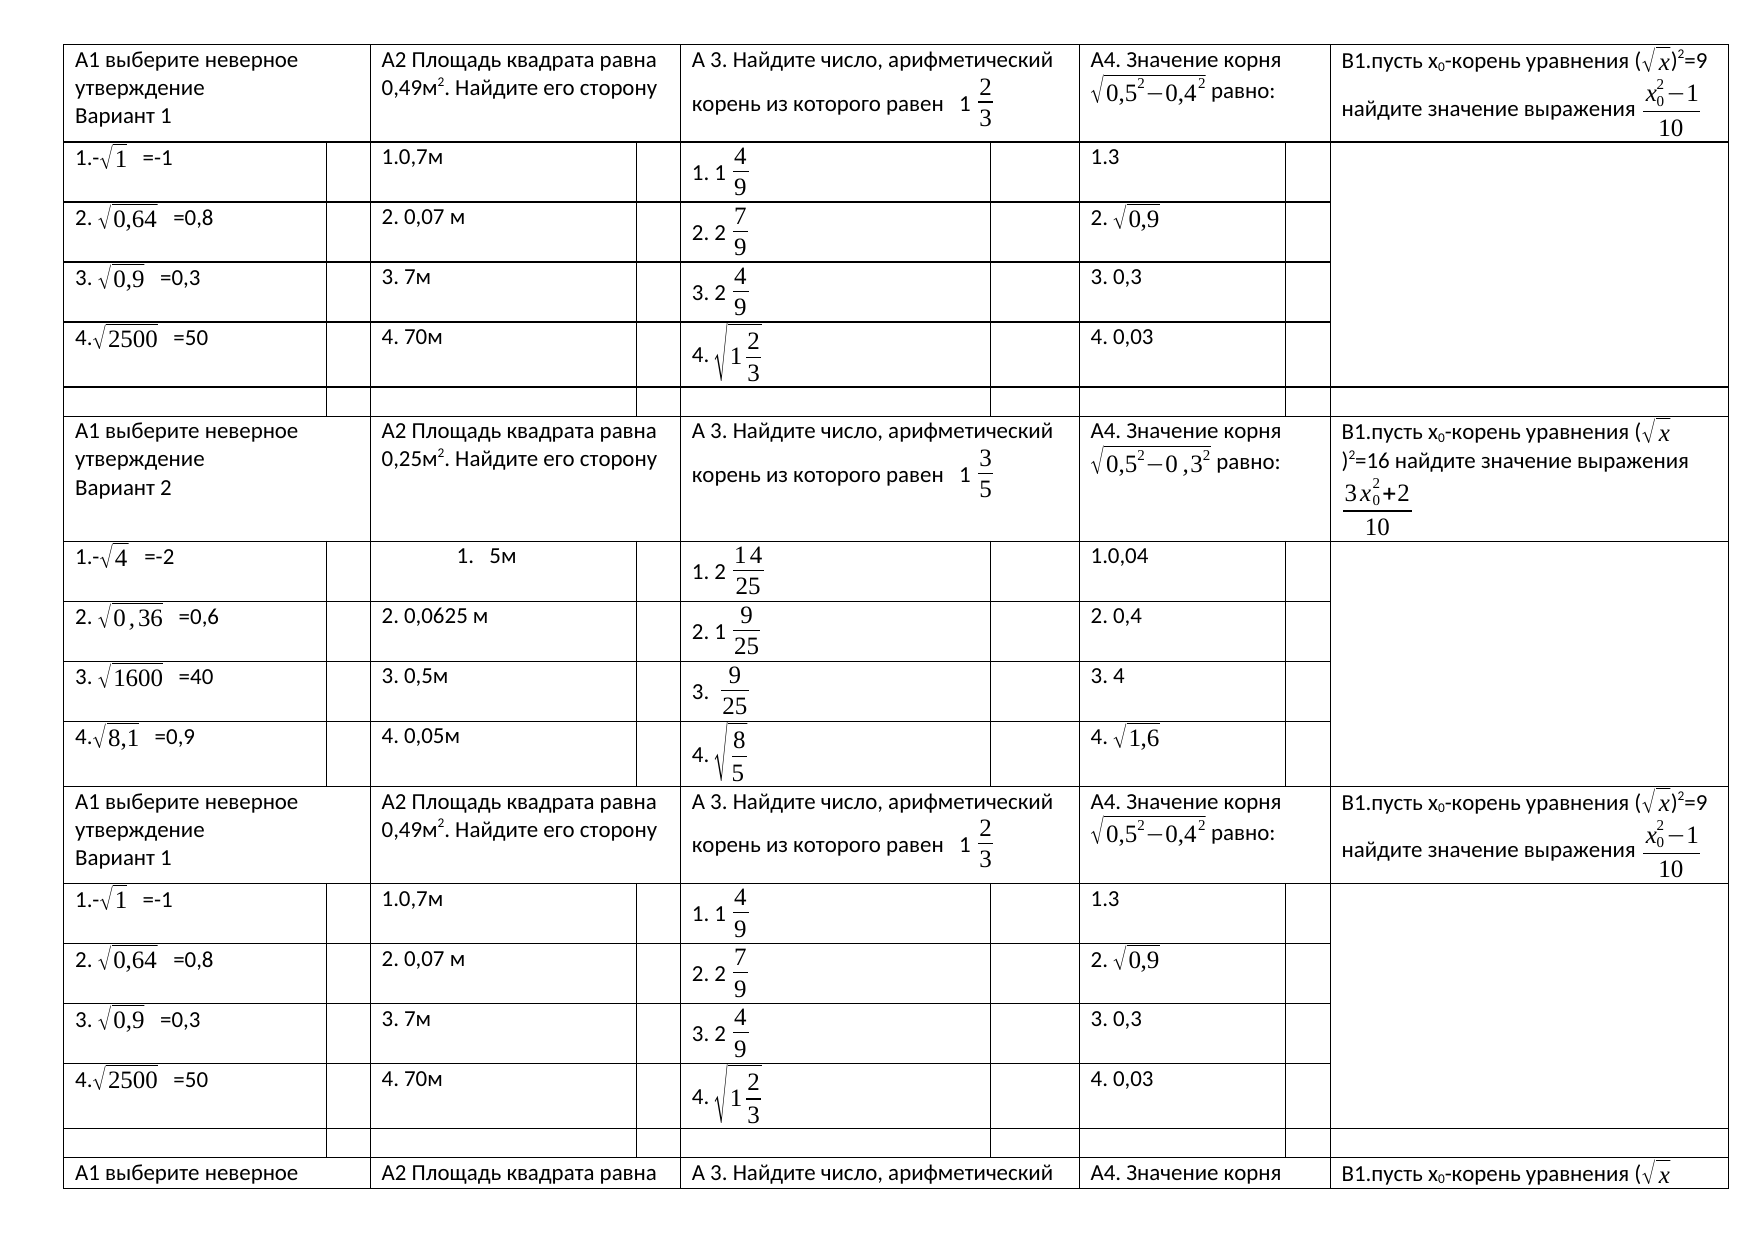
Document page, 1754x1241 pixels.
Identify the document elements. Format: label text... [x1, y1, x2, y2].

table_cell 1.- =-2 [64, 542, 326, 601]
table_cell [64, 1158, 370, 1188]
table_cell [1286, 662, 1330, 721]
table_cell 1.0,7м [371, 143, 636, 201]
table_cell А 3. Найдите число, арифметический корень из которого равен 1 [681, 417, 1079, 541]
table_cell [1286, 388, 1330, 416]
table_cell 3. =40 [64, 662, 326, 721]
table_cell [327, 602, 370, 661]
table_cell [1331, 388, 1728, 416]
table_cell А1 выберите неверное утверждение Вариант 1 [64, 787, 370, 883]
table_cell [991, 602, 1079, 661]
table_cell [1286, 1129, 1330, 1157]
table_header В1.пусть х0-корень уравнения ()2=9 найдите значение выражения [1331, 45, 1728, 141]
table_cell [371, 1158, 680, 1188]
table_cell [1331, 1129, 1728, 1157]
table_cell [1286, 263, 1330, 321]
table_cell [1286, 143, 1330, 201]
table_cell [991, 1004, 1079, 1063]
table_cell [991, 542, 1079, 601]
table_cell [327, 323, 370, 386]
table_cell 4. =50 [64, 1064, 326, 1128]
table_cell [637, 884, 680, 943]
table_cell [327, 203, 370, 261]
table_cell [637, 722, 680, 786]
table_cell [371, 1129, 636, 1157]
table_cell 1. 1 [681, 884, 990, 943]
table_cell 2. =0,6 [64, 602, 326, 661]
table_cell [637, 944, 680, 1003]
table_cell [1080, 1129, 1285, 1157]
table_cell 3. 7м [371, 263, 636, 321]
table_cell 4. [681, 722, 990, 786]
table_cell [637, 602, 680, 661]
table_cell 2. 0,07 м [371, 944, 636, 1003]
table_cell [637, 388, 680, 416]
table_cell 3. =0,3 [64, 1004, 326, 1063]
table_cell [1286, 203, 1330, 261]
table_cell 2. 0,07 м [371, 203, 636, 261]
table_cell 1. 1 [681, 143, 990, 201]
table_cell 4. 70м [371, 1064, 636, 1128]
table_cell 3. 0,3 [1080, 263, 1285, 321]
table_header А4. Значение корня равно: [1080, 45, 1330, 141]
table_cell 2. [1080, 203, 1285, 261]
table_cell [327, 263, 370, 321]
table_header А1 выберите неверное утверждение Вариант 1 [64, 45, 370, 141]
table_cell [991, 722, 1079, 786]
table_cell 1.0,7м [371, 884, 636, 943]
table_cell 2. 0,0625 м [371, 602, 636, 661]
table_header А2 Площадь квадрата равна 0,49м2. Найдите его сторону [371, 45, 680, 141]
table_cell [1331, 1158, 1728, 1188]
table_cell [681, 388, 990, 416]
table_cell 3. 7м [371, 1004, 636, 1063]
table_cell [991, 662, 1079, 721]
table_cell [327, 1004, 370, 1063]
table_cell [1331, 542, 1728, 786]
table_cell 3. [681, 662, 990, 721]
table_cell [991, 1129, 1079, 1157]
table_cell 2. 2 [681, 203, 990, 261]
table_cell 3. 4 [1080, 662, 1285, 721]
table_cell [1286, 884, 1330, 943]
table_cell [327, 884, 370, 943]
table_cell [637, 1064, 680, 1128]
table_cell А1 выберите неверное утверждение Вариант 2 [64, 417, 370, 541]
table_cell [991, 388, 1079, 416]
table_cell [991, 143, 1079, 201]
table_cell [327, 388, 370, 416]
table_cell [327, 722, 370, 786]
table_cell 3. 2 [681, 1004, 990, 1063]
table_cell [327, 143, 370, 201]
table_cell [637, 263, 680, 321]
table_cell 4. [681, 1064, 990, 1128]
table_cell 2. =0,8 [64, 944, 326, 1003]
table_cell 2. =0,8 [64, 203, 326, 261]
table_cell 2. [1080, 944, 1285, 1003]
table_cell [1080, 1158, 1330, 1188]
table_cell 2. 2 [681, 944, 990, 1003]
table_cell 2. 0,4 [1080, 602, 1285, 661]
table_cell 4. 0,03 [1080, 323, 1285, 386]
table_cell [637, 323, 680, 386]
table_cell 1. 2 [681, 542, 990, 601]
table_cell [1286, 542, 1330, 601]
table_cell [991, 263, 1079, 321]
table_cell [1286, 602, 1330, 661]
table_cell 1.3 [1080, 884, 1285, 943]
table_cell А2 Площадь квадрата равна 0,25м2. Найдите его сторону [371, 417, 680, 541]
table_cell 1.- =-1 [64, 143, 326, 201]
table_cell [681, 787, 1079, 883]
table_cell [64, 1129, 326, 1157]
table_cell [1286, 944, 1330, 1003]
table_cell 2. 1 [681, 602, 990, 661]
table_cell 4. 0,05м [371, 722, 636, 786]
table_cell [637, 1129, 680, 1157]
table_cell [327, 944, 370, 1003]
table_header А 3. Найдите число, арифметический корень из которого равен 1 [681, 45, 1079, 141]
table_cell [1286, 722, 1330, 786]
table_cell 4. [681, 323, 990, 386]
table_cell [991, 323, 1079, 386]
table_cell [1286, 1004, 1330, 1063]
table_cell [327, 542, 370, 601]
table_cell 1.3 [1080, 143, 1285, 201]
table_cell [637, 203, 680, 261]
table_cell [327, 1064, 370, 1128]
table_cell [681, 1129, 990, 1157]
table_cell [1286, 1064, 1330, 1128]
table_cell 3. =0,3 [64, 263, 326, 321]
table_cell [681, 1158, 1079, 1188]
table_cell [1331, 143, 1728, 386]
table_cell В1.пусть х0-корень уравнения ()2=9 найдите значение выражения [1331, 787, 1728, 883]
table_cell [991, 203, 1079, 261]
table_cell [991, 1064, 1079, 1128]
table_cell [637, 143, 680, 201]
table_cell [327, 1129, 370, 1157]
table_cell [371, 388, 636, 416]
table_cell [64, 388, 326, 416]
table_cell 3. 0,3 [1080, 1004, 1285, 1063]
table_cell [1286, 323, 1330, 386]
table_cell [1331, 884, 1728, 1128]
table_cell 1. 5м [371, 542, 636, 601]
table_cell [637, 1004, 680, 1063]
table_cell 3. 2 [681, 263, 990, 321]
table_cell 1.0,04 [1080, 542, 1285, 601]
table_cell 4. =0,9 [64, 722, 326, 786]
table_cell 4. =50 [64, 323, 326, 386]
table_cell А4. Значение корня равно: [1080, 787, 1330, 883]
table_cell [1080, 388, 1285, 416]
table_cell [637, 542, 680, 601]
table_cell [991, 884, 1079, 943]
table_cell 3. 0,5м [371, 662, 636, 721]
table_cell 4. 0,03 [1080, 1064, 1285, 1128]
table_cell В1.пусть х0-корень уравнения ()2=16 найдите значение выражения [1331, 417, 1728, 541]
table_cell [991, 944, 1079, 1003]
table_cell [327, 662, 370, 721]
table_cell А2 Площадь квадрата равна 0,49м2. Найдите его сторону [371, 787, 680, 883]
table_cell 4. 70м [371, 323, 636, 386]
table_cell [637, 662, 680, 721]
table_cell 1.- =-1 [64, 884, 326, 943]
table_cell 4. [1080, 722, 1285, 786]
table_cell А4. Значение корня равно: [1080, 417, 1330, 541]
